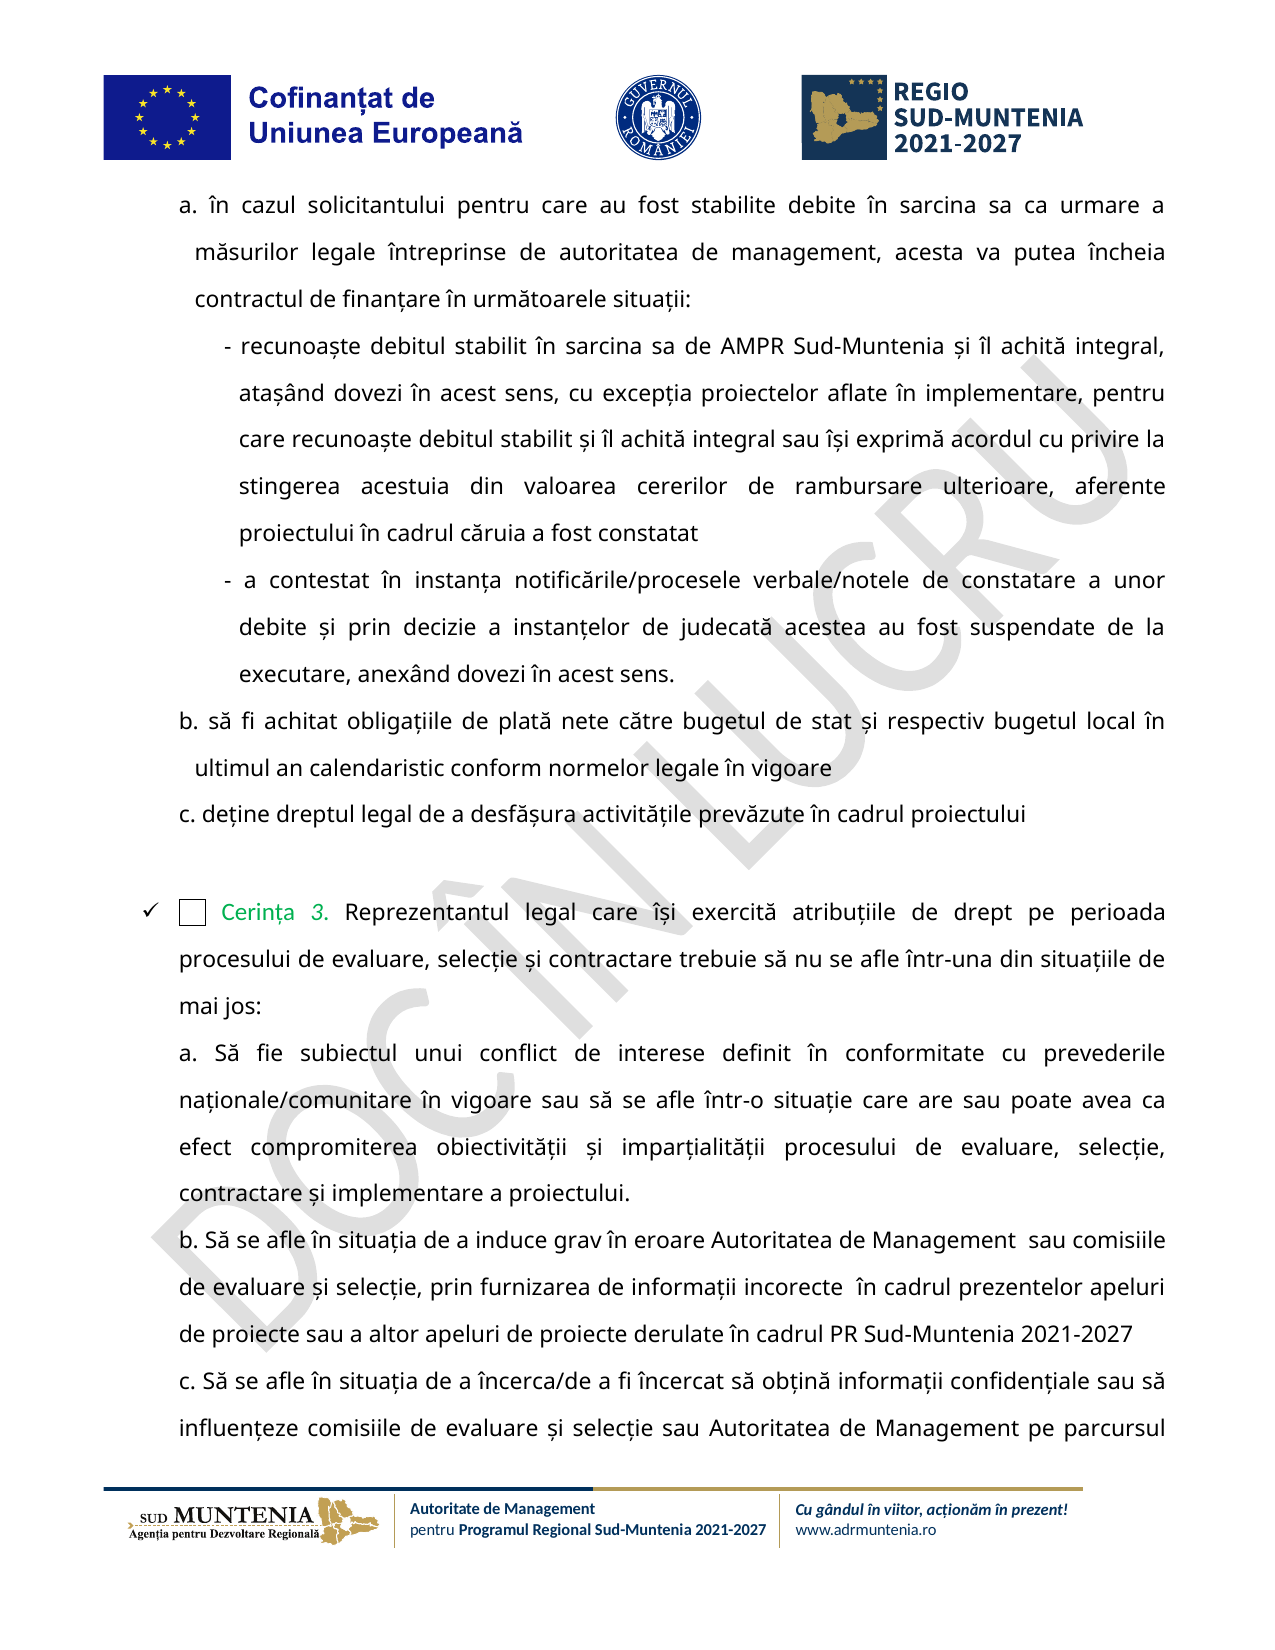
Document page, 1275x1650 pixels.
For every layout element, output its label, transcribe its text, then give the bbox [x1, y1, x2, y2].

list b. Să se afle în situația de a induce grav în eroare Autoritatea de Management sau comisiile de evaluare și selecție, prin furnizarea de informații incorecte în cadrul prezentelor apeluri de proiecte sau a altor apeluri de proiecte derulate în cadrul PR Sud-Muntenia 2021-2027 [178, 1224, 1167, 1349]
list - a contestat în instanța notificările/procesele verbale/notele de constatare a unor debite și prin decizie a instanțelor de judecată acestea au fost suspendate de la executare, anexând dovezi în acest sens. [224, 564, 1167, 689]
list c. deține dreptul legal de a desfășura activitățile prevăzute în cadrul proiectului [178, 798, 1167, 830]
list a. în cazul solicitantului pentru care au fost stabilite debite în sarcina sa ca urmare a măsurilor legale întreprinse de autoritatea de management, acesta va putea încheia contractul de finanțare în următoarele situații: [178, 189, 1167, 314]
list Cerința 3. Reprezentantul legal care își exercită atribuțiile de drept pe perioada procesului de evaluare, selecție și contractare trebuie să nu se afle într-una din situațiile de mai jos: [141, 896, 1167, 1021]
list b. să fi achitat obligațiile de plată nete către bugetul de stat și respectiv bugetul local în ultimul an calendaristic conform normelor legale în vigoare [178, 705, 1167, 783]
list a. Să fie subiectul unui conflict de interese definit în conformitate cu prevederile naționale/comunitare în vigoare sau să se afle într-o situație care are sau poate avea ca efect compromiterea obiectivității și imparțialității procesului de evaluare, selecție, contractare și implementare a proiectului. [178, 1037, 1167, 1208]
list - recunoaște debitul stabilit în sarcina sa de AMPR Sud-Muntenia și îl achită integral, atașând dovezi în acest sens, cu excepția proiectelor aflate în implementare, pentru care recunoaște debitul stabilit și îl achită integral sau își exprimă acordul cu privire la stingerea acestuia din valoarea cererilor de rambursare ulterioare, aferente proiectului în cadrul căruia a fost constatat [224, 330, 1167, 548]
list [178, 1365, 1167, 1443]
